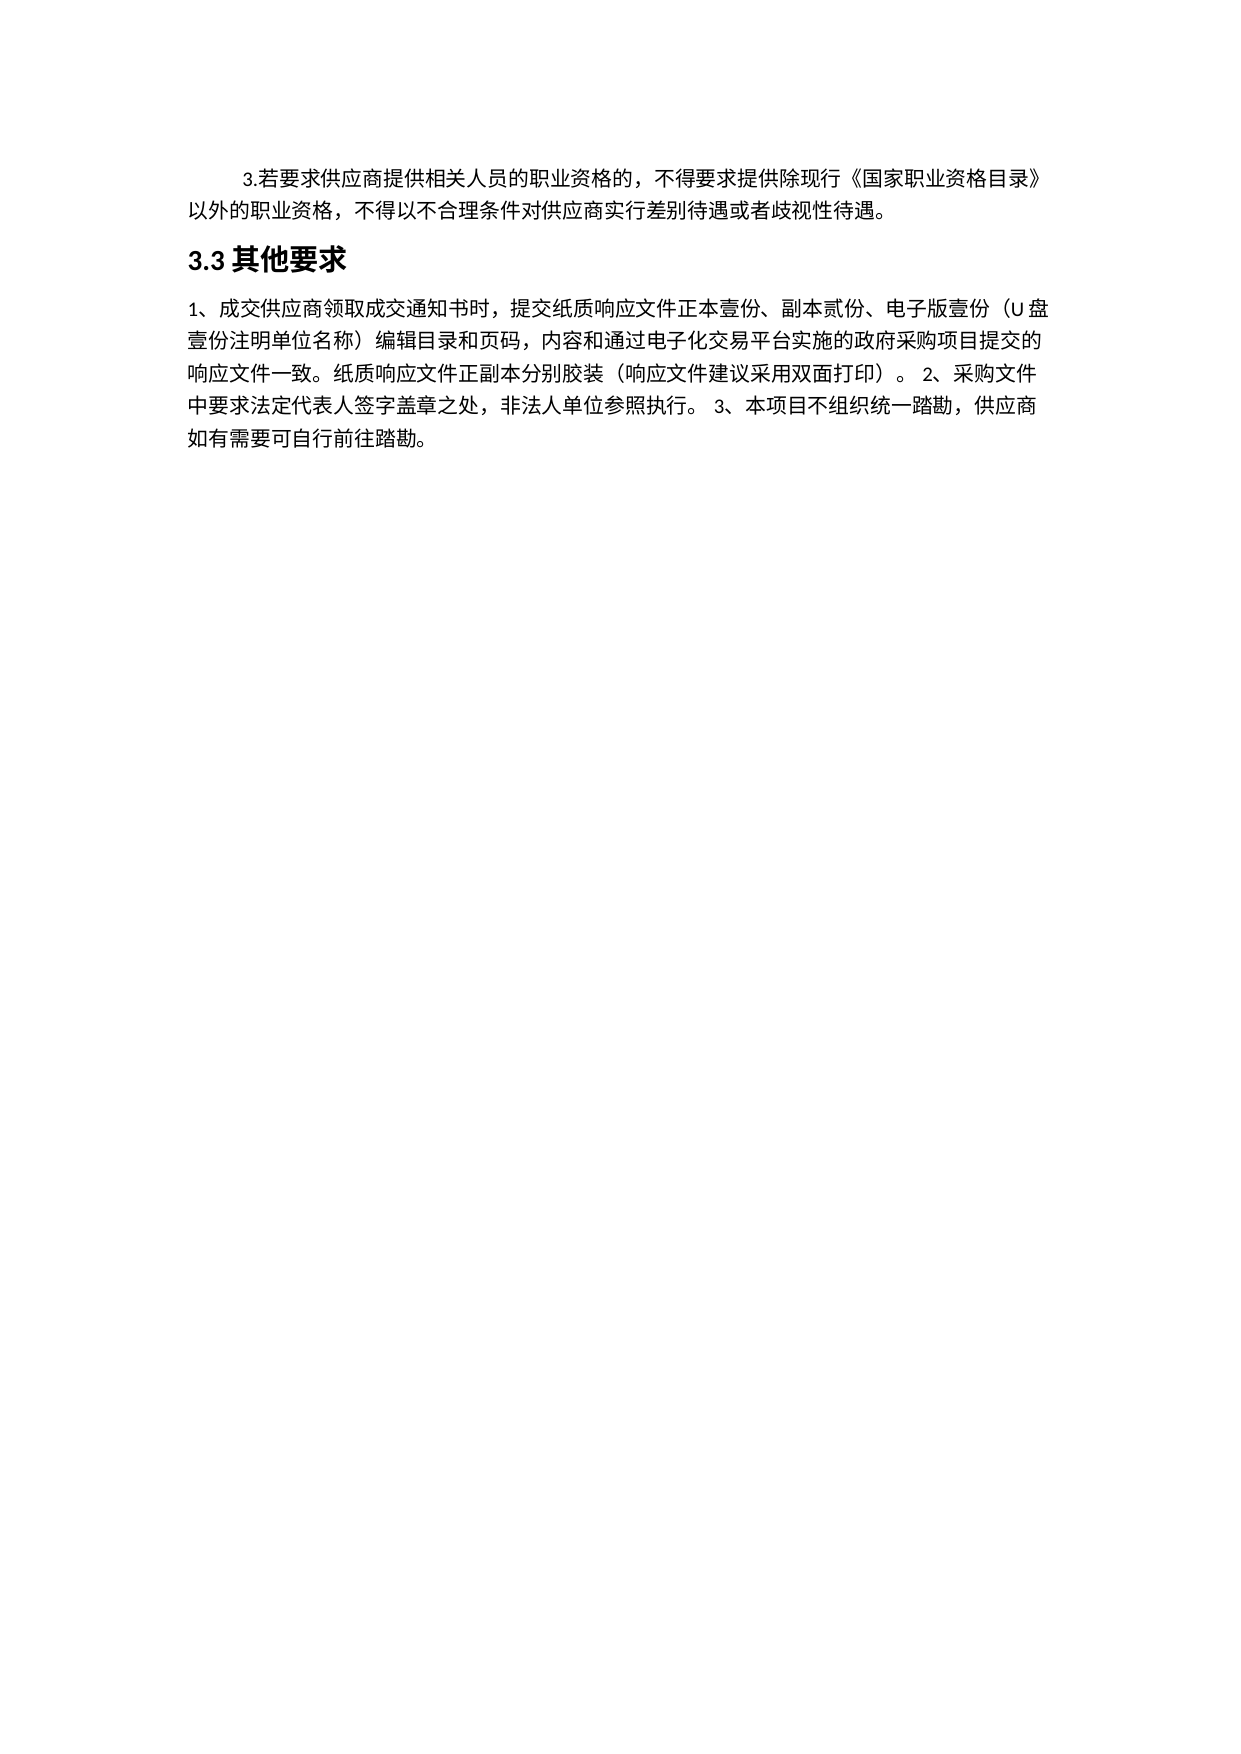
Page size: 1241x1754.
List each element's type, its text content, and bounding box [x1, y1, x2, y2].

text 3.若要求供应商提供相关人员的职业资格的，不得要求提供除现行《国家职业资格目录》以外的职业资格，不得以不合理条件对供应商实行差别待遇或者歧视性待遇。 [187, 162, 1053, 227]
text 1、成交供应商领取成交通知书时，提交纸质响应文件正本壹份、副本贰份、电子版壹份（U盘壹份注明单位名称）编辑目录和页码，内容和通过电子化交易平台实施的政府采购项目提交的响应文件一致。纸质响应文件正副本分别胶装（响应文件建议采用双面打印）。 2、采购文件中要求法定代表人签字盖章之处，非法人单位参照执行。 3、本项目不组织统一踏勘，供应商如有需要可自行前往踏勘。 [187, 292, 1053, 454]
text 3.3其他要求 [187, 227, 1053, 292]
